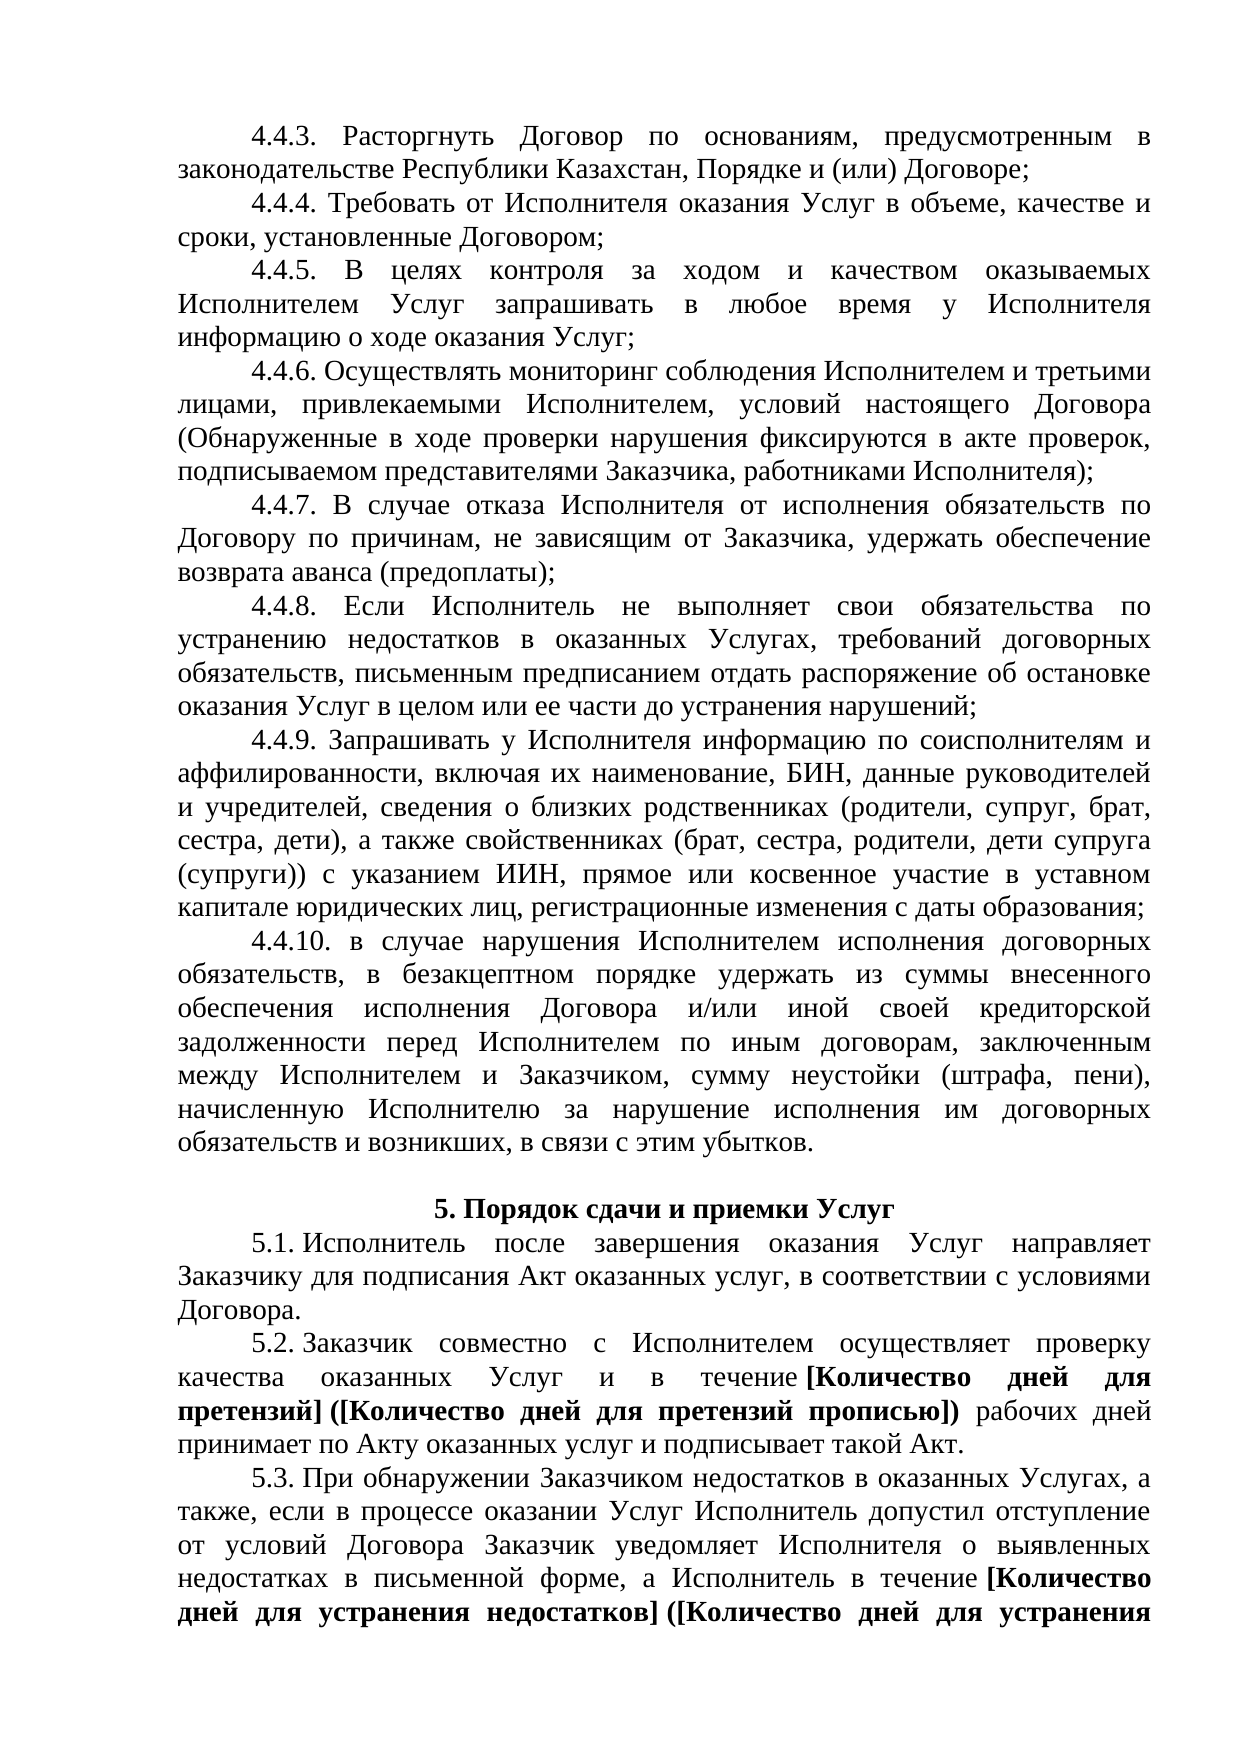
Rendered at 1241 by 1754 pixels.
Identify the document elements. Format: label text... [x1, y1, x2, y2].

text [177, 1460, 1152, 1627]
text 4.4.9. Запрашивать у Исполнителя информацию по соисполнителям и аффилированности, включая их наименование, БИН, данные руководителей и учредителей, сведения о близких родственниках (родители, супруг, брат, сестра, дети), а также свойственниках (брат, сестра, родители, дети супруга (супруги)) с указанием ИИН, прямое или косвенное участие в уставном капитале юридических лиц, регистрационные изменения с даты образования; [177, 722, 1152, 923]
text 5. Порядок сдачи и приемки Услуг [177, 1191, 1152, 1225]
text 4.4.7. В случае отказа Исполнителя от исполнения обязательств по Договору по причинам, не зависящим от Заказчика, удержать обеспечение возврата аванса (предоплаты); [177, 487, 1152, 588]
text 4.4.8. Если Исполнитель не выполняет свои обязательства по устранению недостатков в оказанных Услугах, требований договорных обязательств, письменным предписанием отдать распоряжение об остановке оказания Услуг в целом или ее части до устранения нарушений; [177, 588, 1152, 722]
text 4.4.6. Осуществлять мониторинг соблюдения Исполнителем и третьими лицами, привлекаемыми Исполнителем, условий настоящего Договора (Обнаруженные в ходе проверки нарушения фиксируются в акте проверок, подписываемом представителями Заказчика, работниками Исполнителя); [177, 353, 1152, 487]
text 4.4.4. Требовать от Исполнителя оказания Услуг в объеме, качестве и сроки, установленные Договором; [177, 185, 1152, 252]
text 5.2. Заказчик совместно с Исполнителем осуществляет проверку качества оказанных Услуг и в течение [Количество дней для претензий] ([Количество дней для претензий прописью]) рабочих дней принимает по Акту оказанных услуг и подписывает такой Акт. [177, 1326, 1152, 1460]
text 4.4.5. В целях контроля за ходом и качеством оказываемых Исполнителем Услуг запрашивать в любое время у Исполнителя информацию о ходе оказания Услуг; [177, 252, 1152, 353]
text 4.4.3. Расторгнуть Договор по основаниям, предусмотренным в законодательстве Республики Казахстан, Порядке и (или) Договоре; [177, 118, 1152, 185]
text 4.4.10. в случае нарушения Исполнителем исполнения договорных обязательств, в безакцептном порядке удержать из суммы внесенного обеспечения исполнения Договора и/или иной своей кредиторской задолженности перед Исполнителем по иным договорам, заключенным между Исполнителем и Заказчиком, сумму неустойки (штрафа, пени), начисленную Исполнителю за нарушение исполнения им договорных обязательств и возникших, в связи с этим убытков. [177, 923, 1152, 1158]
text 5.1. Исполнитель после завершения оказания Услуг направляет Заказчику для подписания Акт оказанных услуг, в соответствии с условиями Договора. [177, 1225, 1152, 1326]
